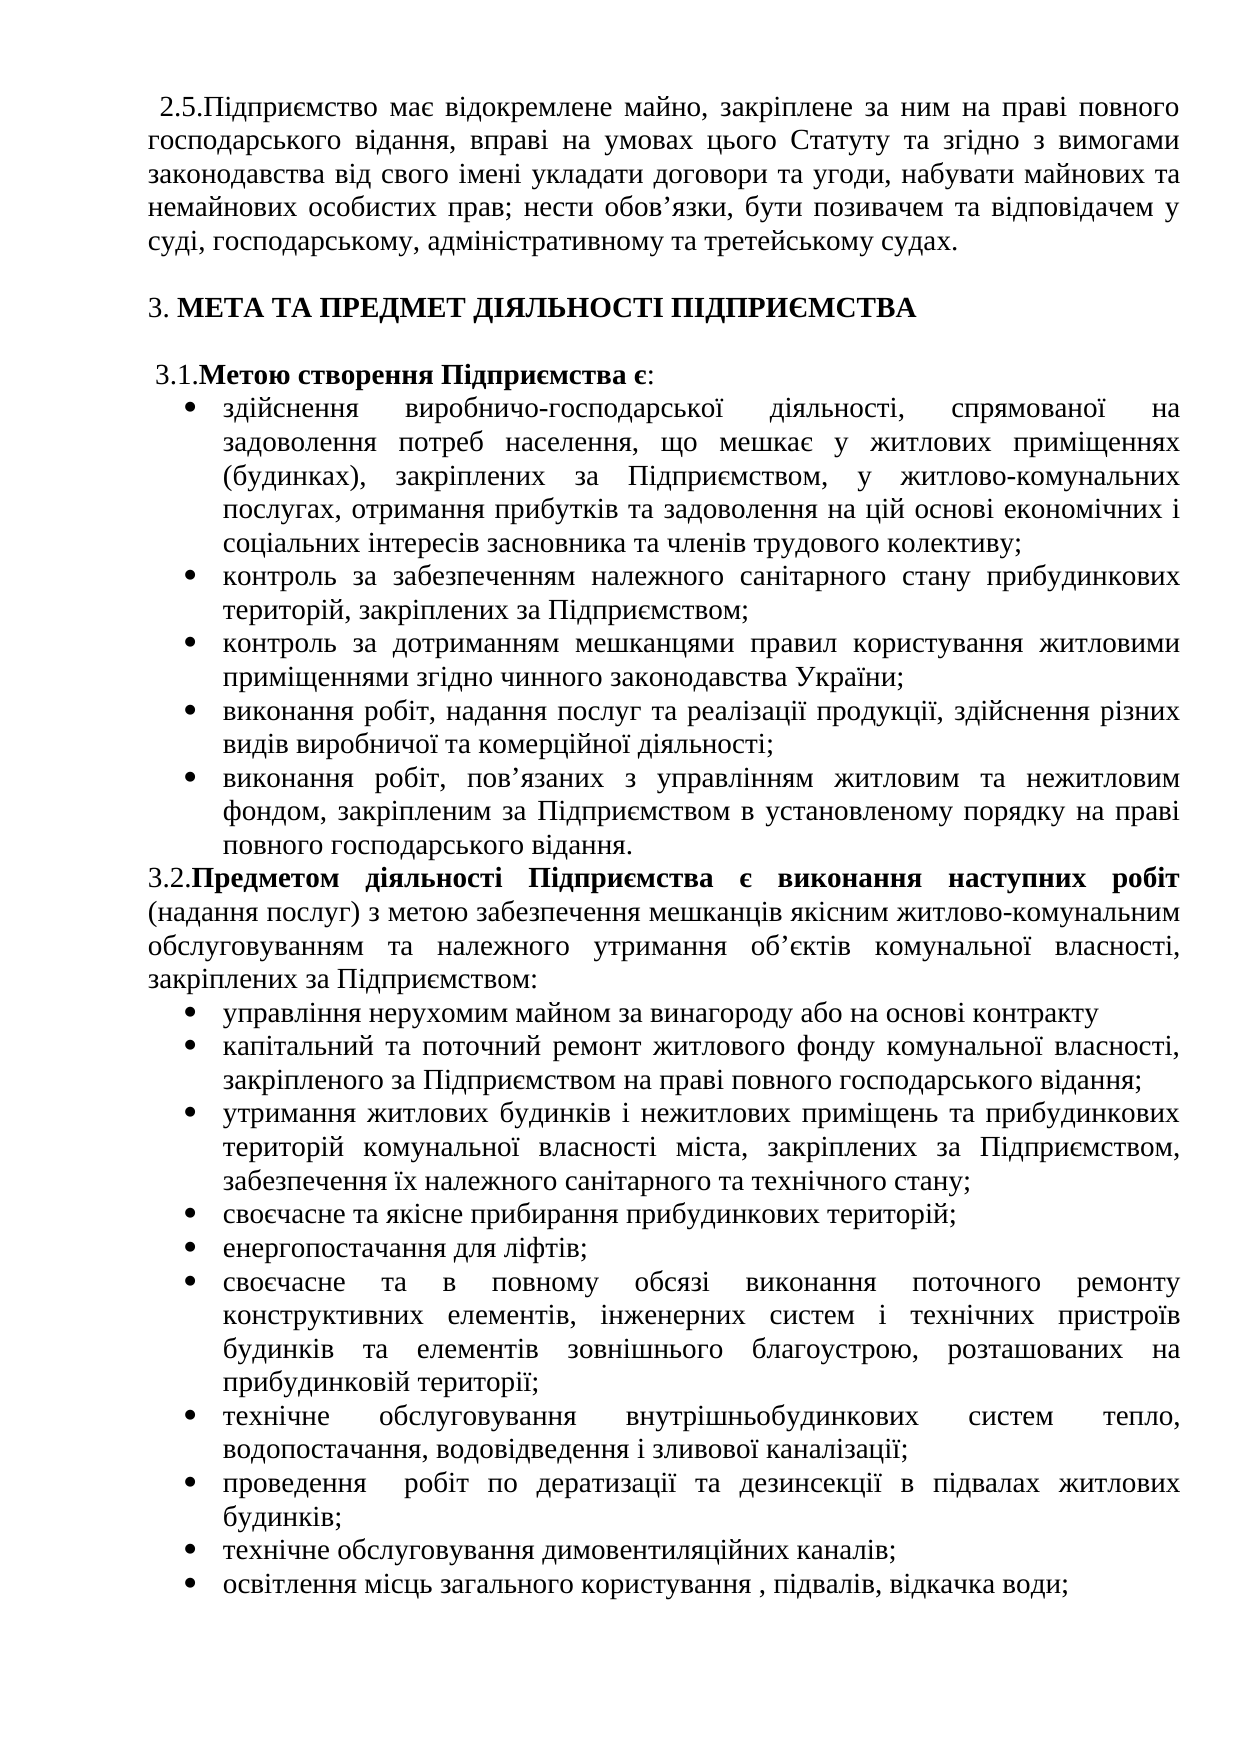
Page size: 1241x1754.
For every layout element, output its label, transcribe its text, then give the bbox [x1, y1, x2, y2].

list енергопостачання для ліфтів; [185, 1230, 1181, 1264]
list контроль за забезпеченням належного санітарного стану прибудинкових територій, закріплених за Підприємством; [185, 558, 1181, 626]
list капітальний та поточний ремонт житлового фонду комунальної власності, закріпленого за Підприємством на праві повного господарського відання; [185, 1028, 1181, 1096]
list проведення робіт по дератизації та дезинсекції в підвалах житлових будинків; [185, 1465, 1181, 1532]
list своєчасне та якісне прибирання прибудинкових територій; [185, 1196, 1181, 1230]
list виконання робіт, пов’язаних з управлінням житловим та нежитловим фондом, закріпленим за Підприємством в установленому порядку на праві повного господарського відання. [185, 760, 1181, 861]
list управління нерухомим майном за винагороду або на основі контракту [185, 995, 1181, 1028]
list технічне обслуговування димовентиляційних каналів; [185, 1532, 1181, 1566]
list освітлення місць загального користування , підвалів, відкачка води; [185, 1566, 1181, 1599]
list виконання робіт, надання послуг та реалізації продукції, здійснення різних видів виробничої та комерційної діяльності; [185, 693, 1181, 760]
list здійснення виробничо-господарської діяльності, спрямованої на задоволення потреб населення, що мешкає у житлових приміщеннях (будинках), закріплених за Підприємством, у житлово-комунальних послугах, отримання прибутків та задоволення на цій основі економічних і соціальних інтересів засновника та членів трудового колективу; [185, 391, 1181, 558]
list технічне обслуговування внутрішньобудинкових систем тепло, водопостачання, водовідведення і зливової каналізації; [185, 1398, 1181, 1465]
text 2.5.Підприємство має відокремлене майно, закріплене за ним на праві повного господарського відання, вправі на умовах цього Статуту та згідно з вимогами законодавства від свого імені укладати договори та угоди, набувати майнових та немайнових особистих прав; нести обов’язки, бути позивачем та відповідачем у суді, господарському, адміністративному та третейському судах. [148, 89, 1181, 256]
list контроль за дотриманням мешканцями правил користування житловими приміщеннями згідно чинного законодавства України; [185, 626, 1181, 693]
list утримання житлових будинків і нежитлових приміщень та прибудинкових територій комунальної власності міста, закріплених за Підприємством, забезпечення їх належного санітарного та технічного стану; [185, 1096, 1181, 1196]
text 3.1.Метою створення Підприємства є: [148, 357, 1181, 391]
text 3.2.Предметом діяльності Підприємства є виконання наступних робіт (надання послуг) з метою забезпечення мешканців якісним житлово-комунальним обслуговуванням та належного утримання об’єктів комунальної власності, закріплених за Підприємством: [148, 861, 1181, 995]
text 3. МЕТА ТА ПРЕДМЕТ ДІЯЛЬНОСТІ ПІДПРИЄМСТВА [148, 290, 1181, 323]
list своєчасне та в повному обсязі виконання поточного ремонту конструктивних елементів, інженерних систем і технічних пристроїв будинків та елементів зовнішнього благоустрою, розташованих на прибудинковій території; [185, 1264, 1181, 1398]
